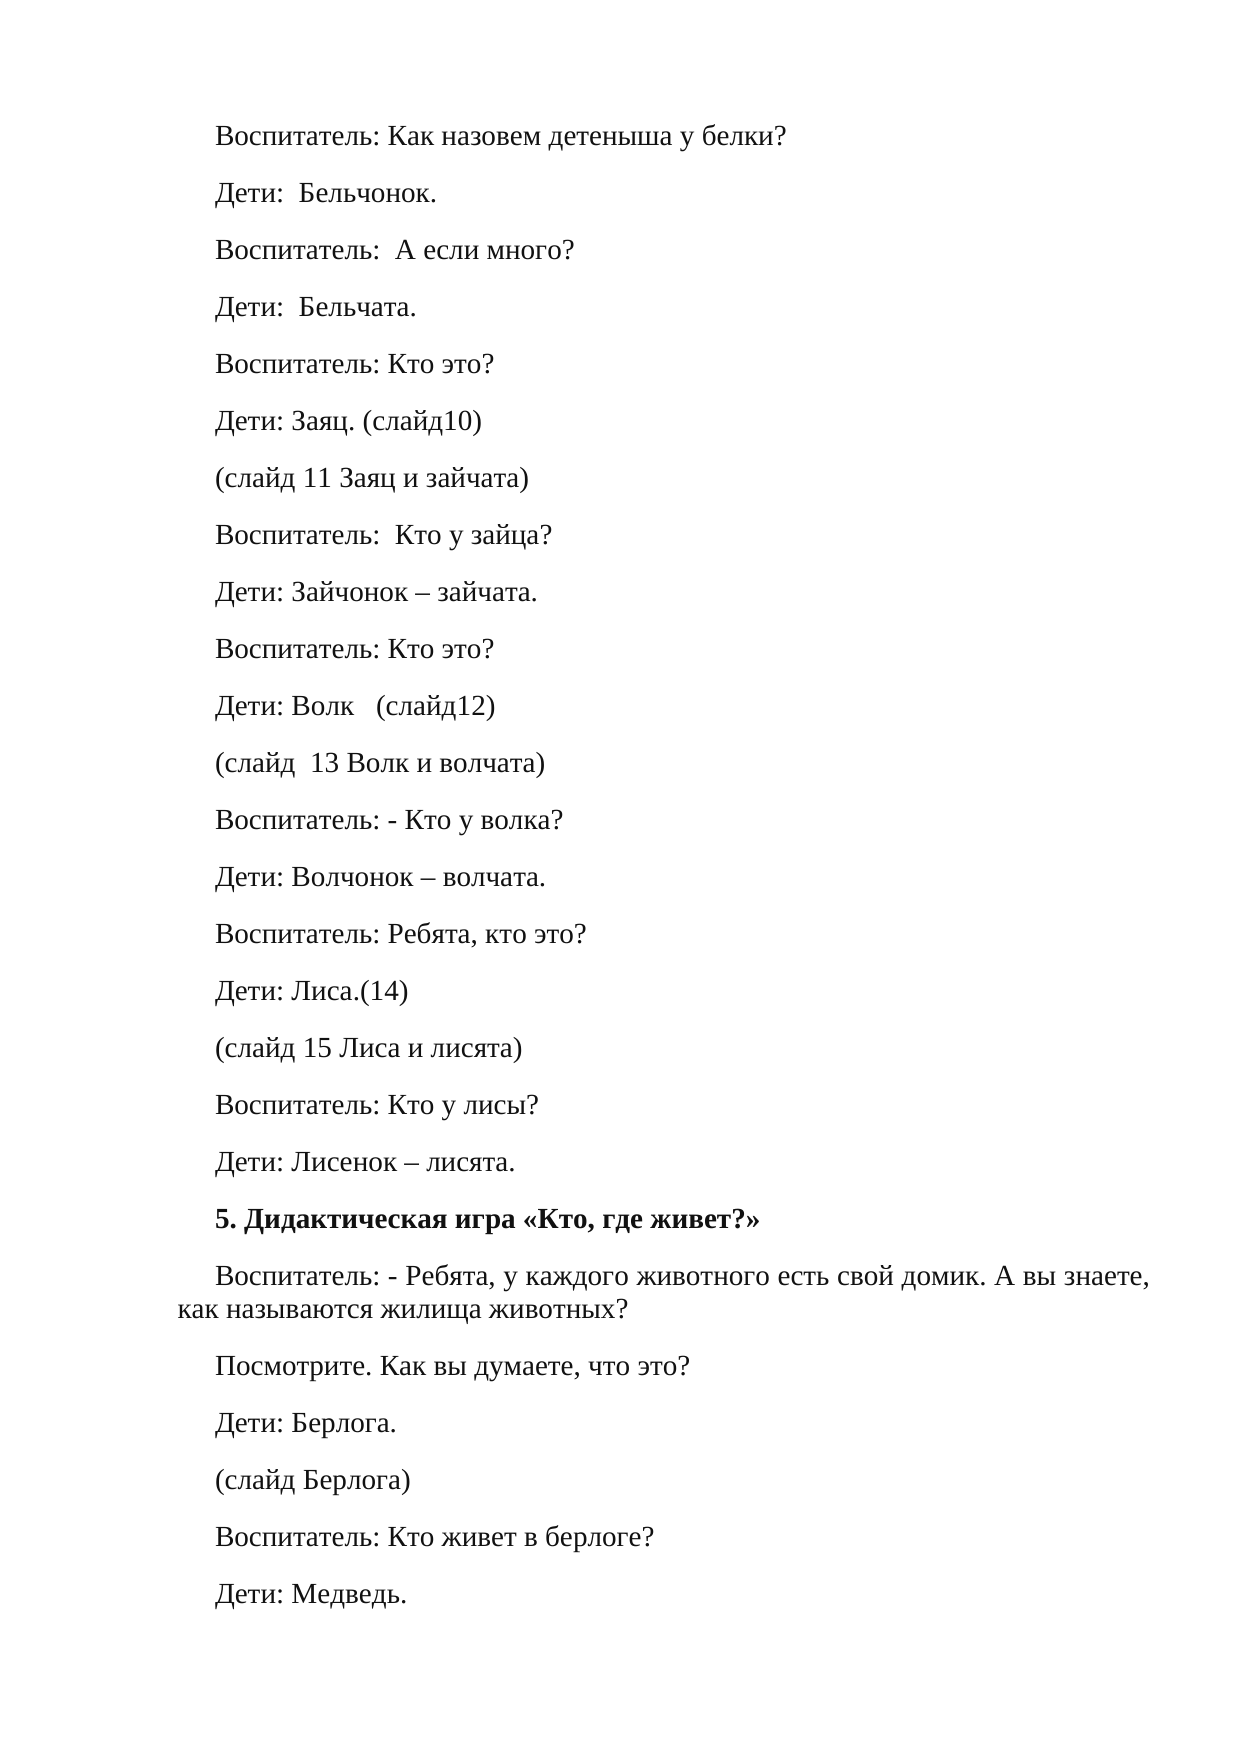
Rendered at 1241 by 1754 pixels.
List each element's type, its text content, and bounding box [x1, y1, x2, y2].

text Дети: Лиса.(14) [177, 973, 1152, 1006]
text Воспитатель: Кто у лисы? [177, 1087, 1152, 1120]
text Дети: Волк (слайд12) [177, 688, 1152, 721]
text Воспитатель: Как назовем детеныша у белки? [177, 118, 1152, 152]
text (слайд 13 Волк и волчата) [177, 745, 1152, 778]
text Воспитатель: Кто живет в берлоге? [177, 1519, 1152, 1553]
text Воспитатель: Ребята, кто это? [177, 916, 1152, 949]
text Дети: Бельчата. [177, 289, 1152, 323]
text Воспитатель: - Ребята, у каждого животного есть свой домик. А вы знаете, как называются жилища животных? [177, 1258, 1152, 1325]
text Дети: Берлога. [177, 1405, 1152, 1439]
text Воспитатель: Кто это? [177, 631, 1152, 664]
text Воспитатель: А если много? [177, 232, 1152, 266]
text Дети: Заяц. (слайд10) [177, 403, 1152, 437]
text Дети: Лисенок – лисята. [177, 1144, 1152, 1177]
text Дети: Бельчонок. [177, 175, 1152, 209]
text Дети: Волчонок – волчата. [177, 859, 1152, 892]
text Воспитатель: Кто это? [177, 346, 1152, 379]
text (слайд Берлога) [177, 1462, 1152, 1496]
text Дети: Зайчонок – зайчата. [177, 574, 1152, 607]
text 5. Дидактическая игра «Кто, где живет?» [177, 1201, 1152, 1234]
text Дети: Медведь. [177, 1576, 1152, 1610]
text (слайд 11 Заяц и зайчата) [177, 460, 1152, 493]
text Посмотрите. Как вы думаете, что это? [177, 1348, 1152, 1382]
text Воспитатель: Кто у зайца? [177, 517, 1152, 551]
text Воспитатель: - Кто у волка? [177, 802, 1152, 835]
text (слайд 15 Лиса и лисята) [177, 1030, 1152, 1063]
